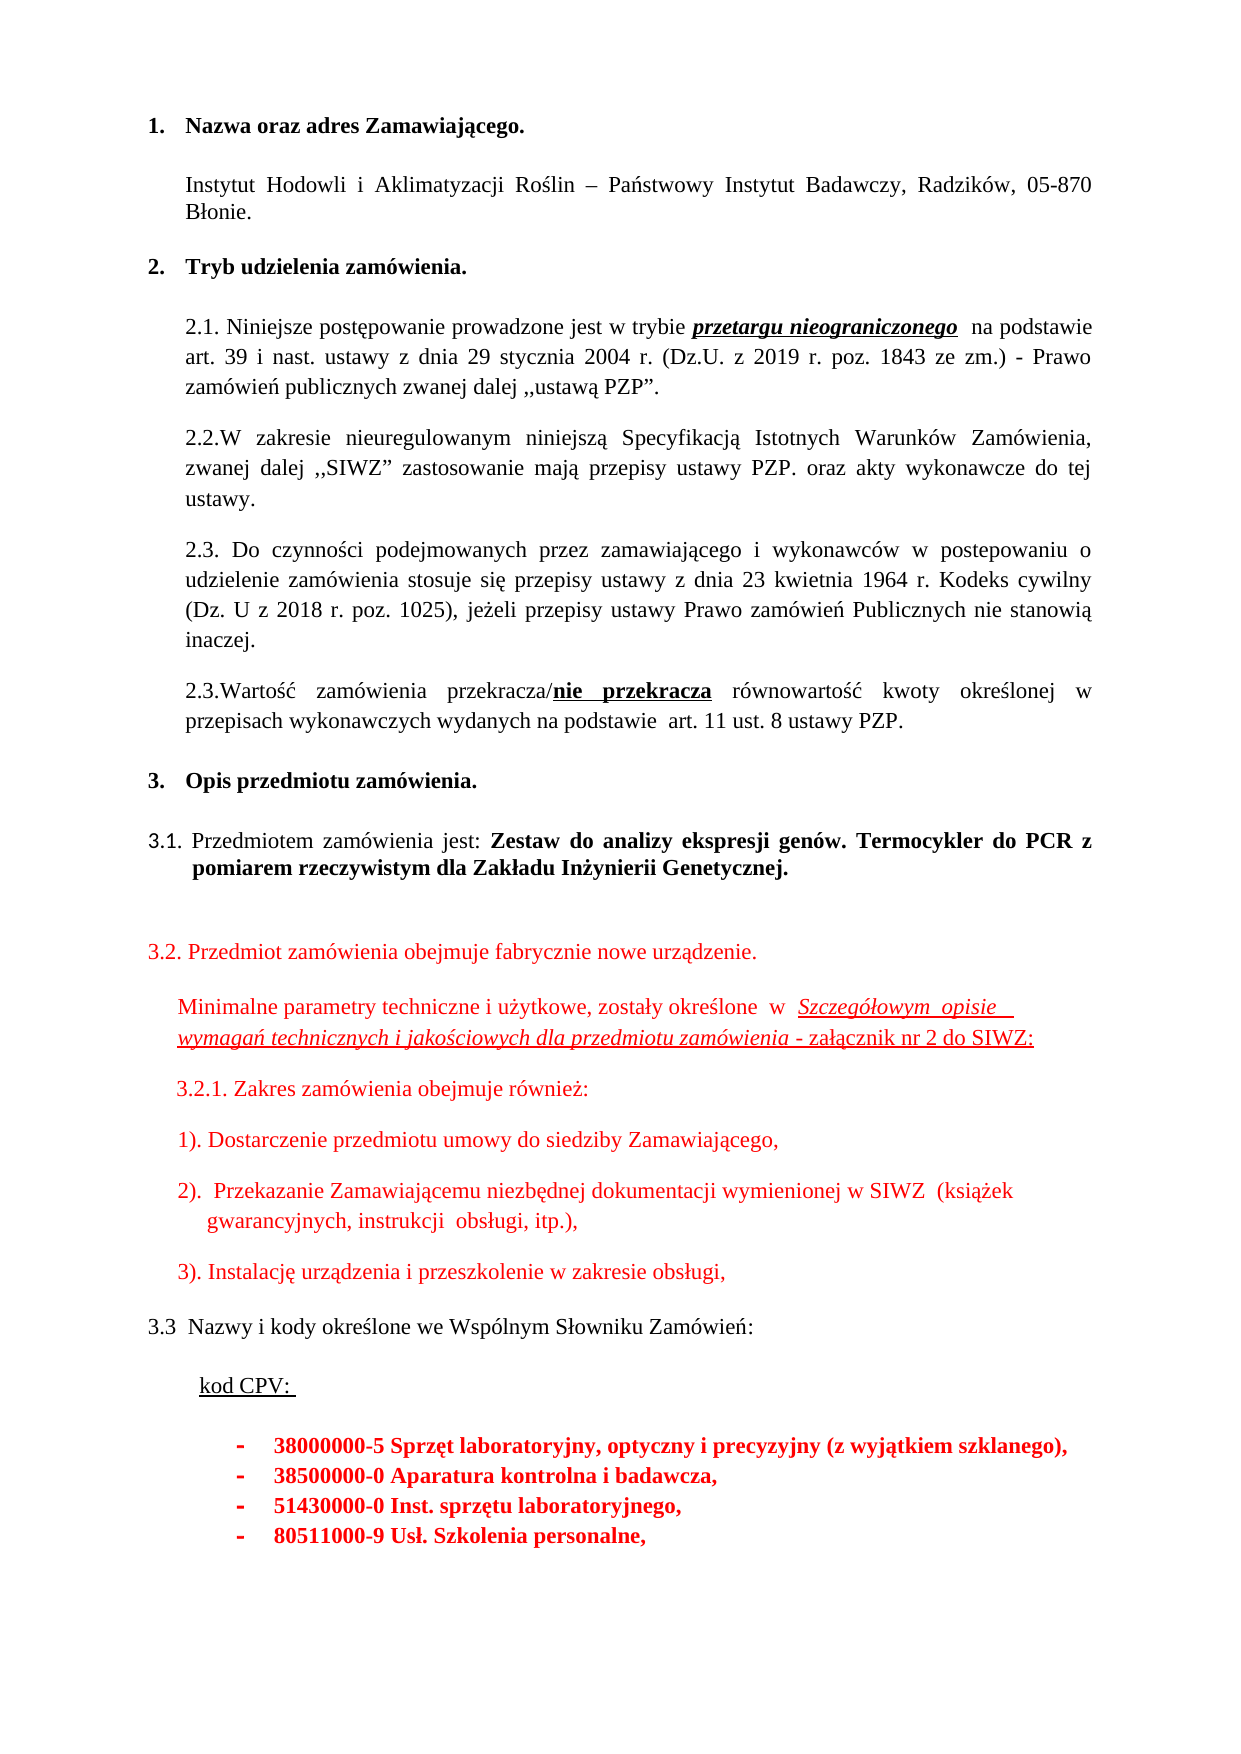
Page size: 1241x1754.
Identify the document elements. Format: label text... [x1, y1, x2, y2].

text 3.3 Nazwy i kody określone we Wspólnym Słowniku Zamówień: [148, 1313, 1093, 1339]
text 3.2.1. Zakres zamówienia obejmuje również: [148, 1074, 1093, 1101]
text 2). Przekazanie Zamawiającemu niezbędnej dokumentacji wymienionej w SIWZ (książek gwarancyjnych, instrukcji obsługi, itp.), [177, 1177, 1093, 1233]
text 2.2.W zakresie nieuregulowanym niniejszą Specyfikacją Istotnych Warunków Zamówienia, zwanej dalej ,,SIWZ” zastosowanie mają przepisy ustawy PZP. oraz akty wykonawcze do tej ustawy. [185, 424, 1093, 511]
text Minimalne parametry techniczne i użytkowe, zostały określone w Szczegółowym opisie wymagań technicznych i jakościowych dla przedmiotu zamówienia - załącznik nr 2 do SIWZ: [177, 993, 1093, 1050]
text 2.3. Do czynności podejmowanych przez zamawiającego i wykonawców w postepowaniu o udzielenie zamówienia stosuje się przepisy ustawy z dnia 23 kwietnia 1964 r. Kodeks cywilny (Dz. U z 2018 r. poz. 1025), jeżeli przepisy ustawy Prawo zamówień Publicznych nie stanowią inaczej. [185, 536, 1093, 653]
list 80511000-9 Usł. Szkolenia personalne, [236, 1522, 1093, 1549]
list Nazwa oraz adres Zamawiającego. [148, 112, 1093, 138]
list Opis przedmiotu zamówienia. [148, 767, 1093, 793]
text 3). Instalację urządzenia i przeszkolenie w zakresie obsługi, [177, 1258, 1093, 1284]
text 1). Dostarczenie przedmiotu umowy do siedziby Zamawiającego, [177, 1126, 1093, 1152]
list 38000000-5 Sprzęt laboratoryjny, optyczny i precyzyjny (z wyjątkiem szklanego), [236, 1432, 1093, 1458]
list Tryb udzielenia zamówienia. [148, 253, 1093, 280]
list 38500000-0 Aparatura kontrolna i badawcza, [236, 1462, 1093, 1488]
text 2.1. Niniejsze postępowanie prowadzone jest w trybie przetargu nieograniczonego na podstawie art. 39 i nast. ustawy z dnia 29 stycznia 2004 r. (Dz.U. z 2019 r. poz. 1843 ze zm.) - Prawo zamówień publicznych zwanej dalej ,,ustawą PZP”. [185, 313, 1093, 399]
text kod CPV: [148, 1372, 1093, 1399]
text 2.3.Wartość zamówienia przekracza/nie przekracza równowartość kwoty określonej w przepisach wykonawczych wydanych na podstawie art. 11 ust. 8 ustawy PZP. [185, 677, 1093, 734]
list 51430000-0 Inst. sprzętu laboratoryjnego, [236, 1492, 1093, 1519]
list Instytut Hodowli i Aklimatyzacji Roślin – Państwowy Instytut Badawczy, Radzików, 05-870 Błonie. [185, 171, 1093, 224]
text 3.1. Przedmiotem zamówienia jest: Zestaw do analizy ekspresji genów. Termocykler do PCR z pomiarem rzeczywistym dla Zakładu Inżynierii Genetycznej. [148, 826, 1093, 881]
text 3.2. Przedmiot zamówienia obejmuje fabrycznie nowe urządzenie. [148, 938, 1093, 964]
